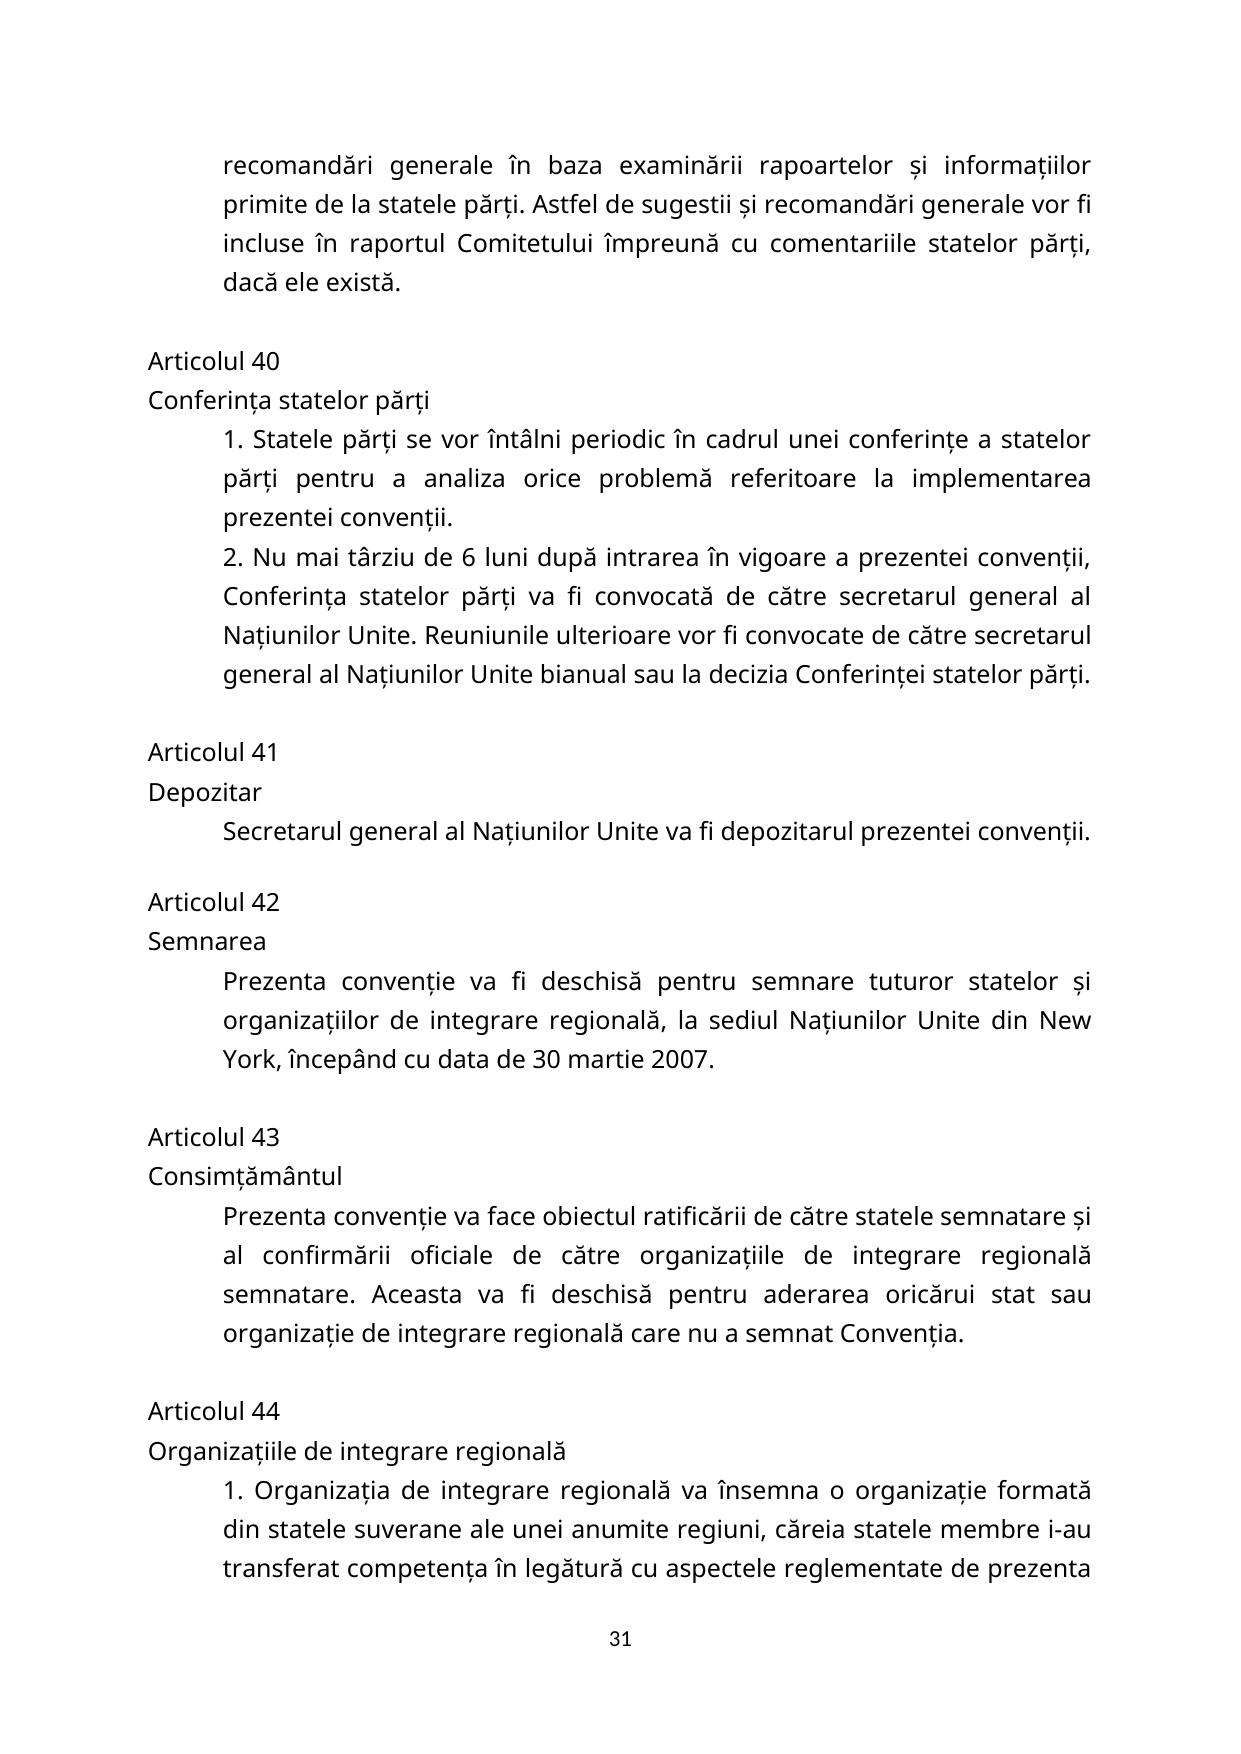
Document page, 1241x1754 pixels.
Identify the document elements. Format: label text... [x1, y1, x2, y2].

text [223, 1472, 1093, 1585]
text Conferinţa statelor părţi [148, 383, 1093, 417]
text Articolul 44 [148, 1394, 1093, 1428]
text Organizaţiile de integrare regională [148, 1433, 1093, 1467]
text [223, 148, 1093, 299]
text Prezenta convenţie va face obiectul ratificării de către statele semnatare şi al confirmării oficiale de către organizaţiile de integrare regională semnatare. Aceasta va fi deschisă pentru aderarea oricărui stat sau organizaţie de integrare regională care nu a semnat Convenţia. [223, 1198, 1093, 1350]
text Secretarul general al Naţiunilor Unite va fi depozitarul prezentei convenţii. [223, 813, 1093, 847]
text Articolul 41 [148, 735, 1093, 769]
text Depozitar [148, 774, 1093, 808]
text Articolul 42 [148, 885, 1093, 919]
text Prezenta convenţie va fi deschisă pentru semnare tuturor statelor şi organizaţiilor de integrare regională, la sediul Naţiunilor Unite din New York, începând cu data de 30 martie 2007. [223, 963, 1093, 1076]
text Semnarea [148, 924, 1093, 958]
text 1. Statele părţi se vor întâlni periodic în cadrul unei conferinţe a statelor părţi pentru a analiza orice problemă referitoare la implementarea prezentei convenţii. [223, 422, 1093, 534]
text Articolul 40 [148, 343, 1093, 377]
text Articolul 43 [148, 1120, 1093, 1154]
text 2. Nu mai târziu de 6 luni după intrarea în vigoare a prezentei convenţii, Conferinţa statelor părţi va fi convocată de către secretarul general al Naţiunilor Unite. Reuniunile ulterioare vor fi convocate de către secretarul general al Naţiunilor Unite bianual sau la decizia Conferinţei statelor părţi. [223, 539, 1093, 691]
text Consimţământul [148, 1159, 1093, 1193]
